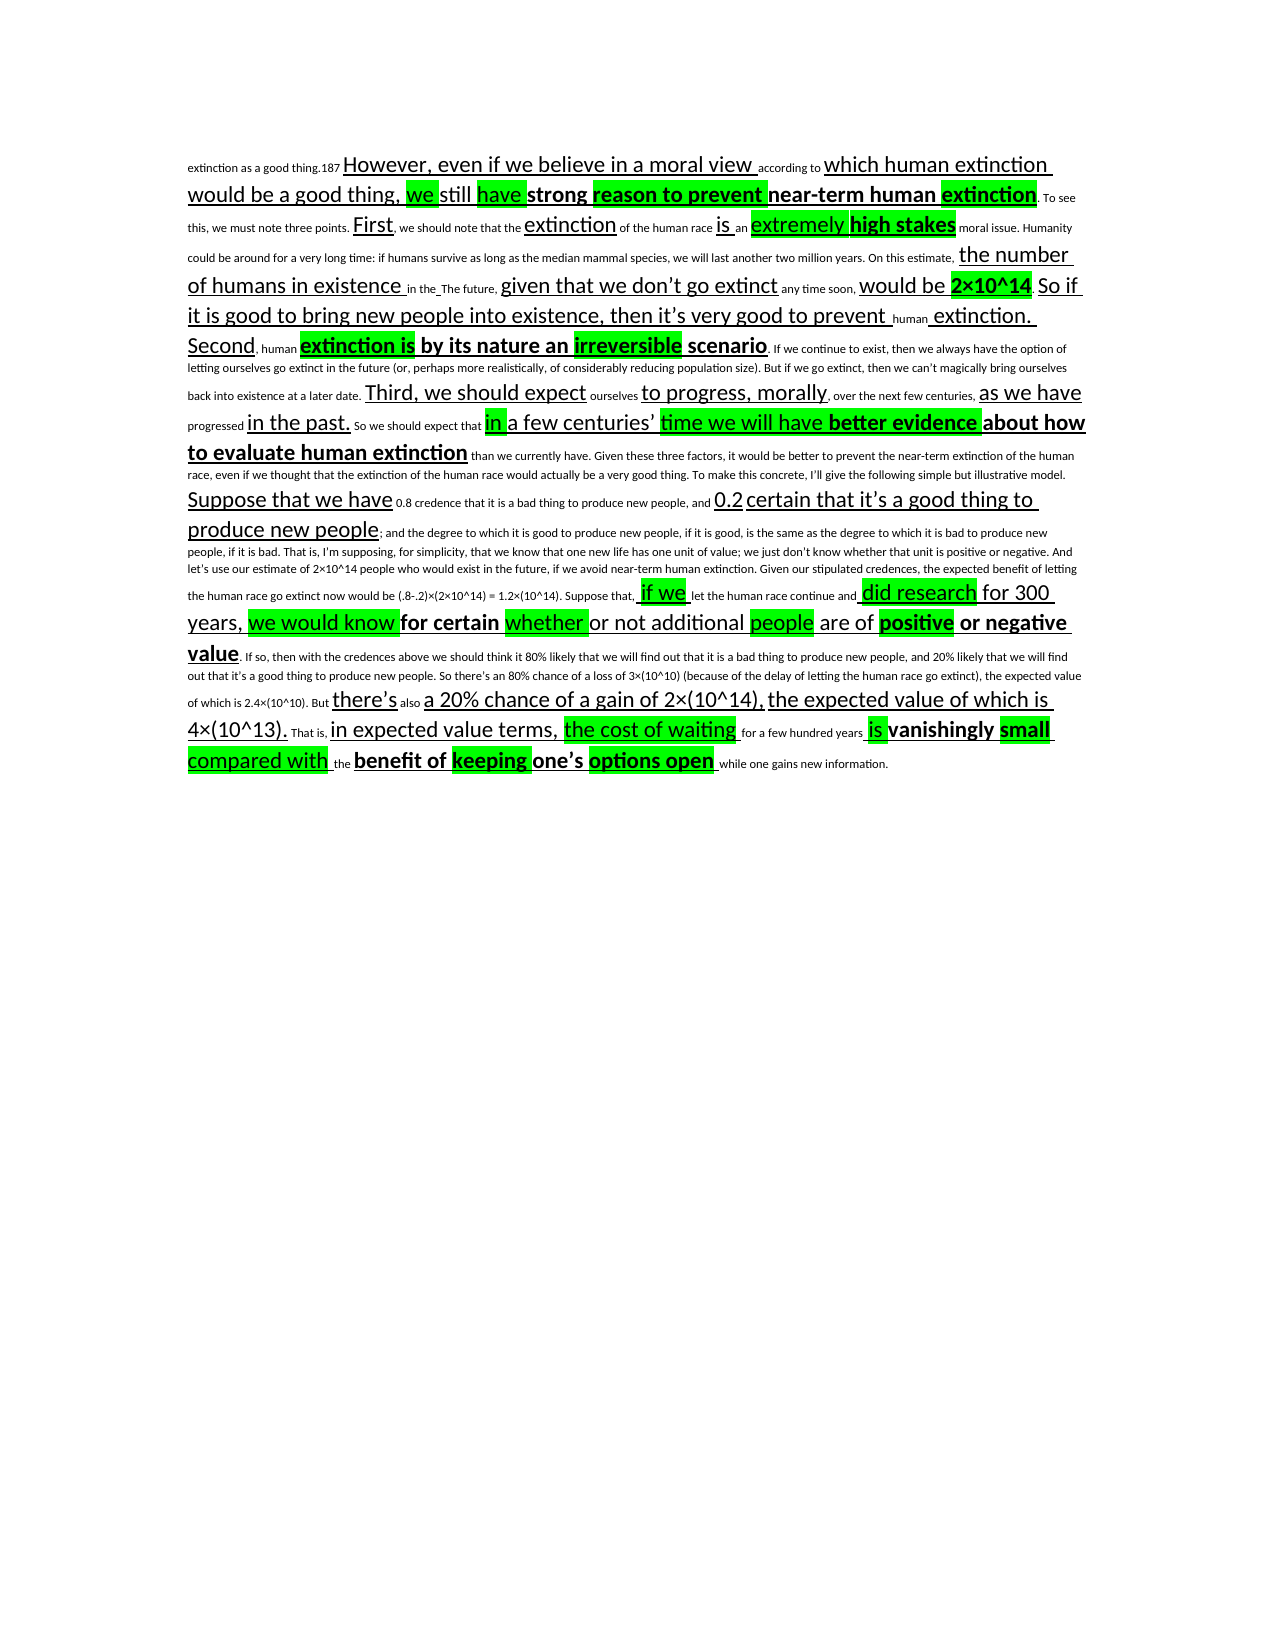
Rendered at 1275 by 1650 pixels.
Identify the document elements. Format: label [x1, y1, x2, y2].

text [187, 150, 1087, 774]
